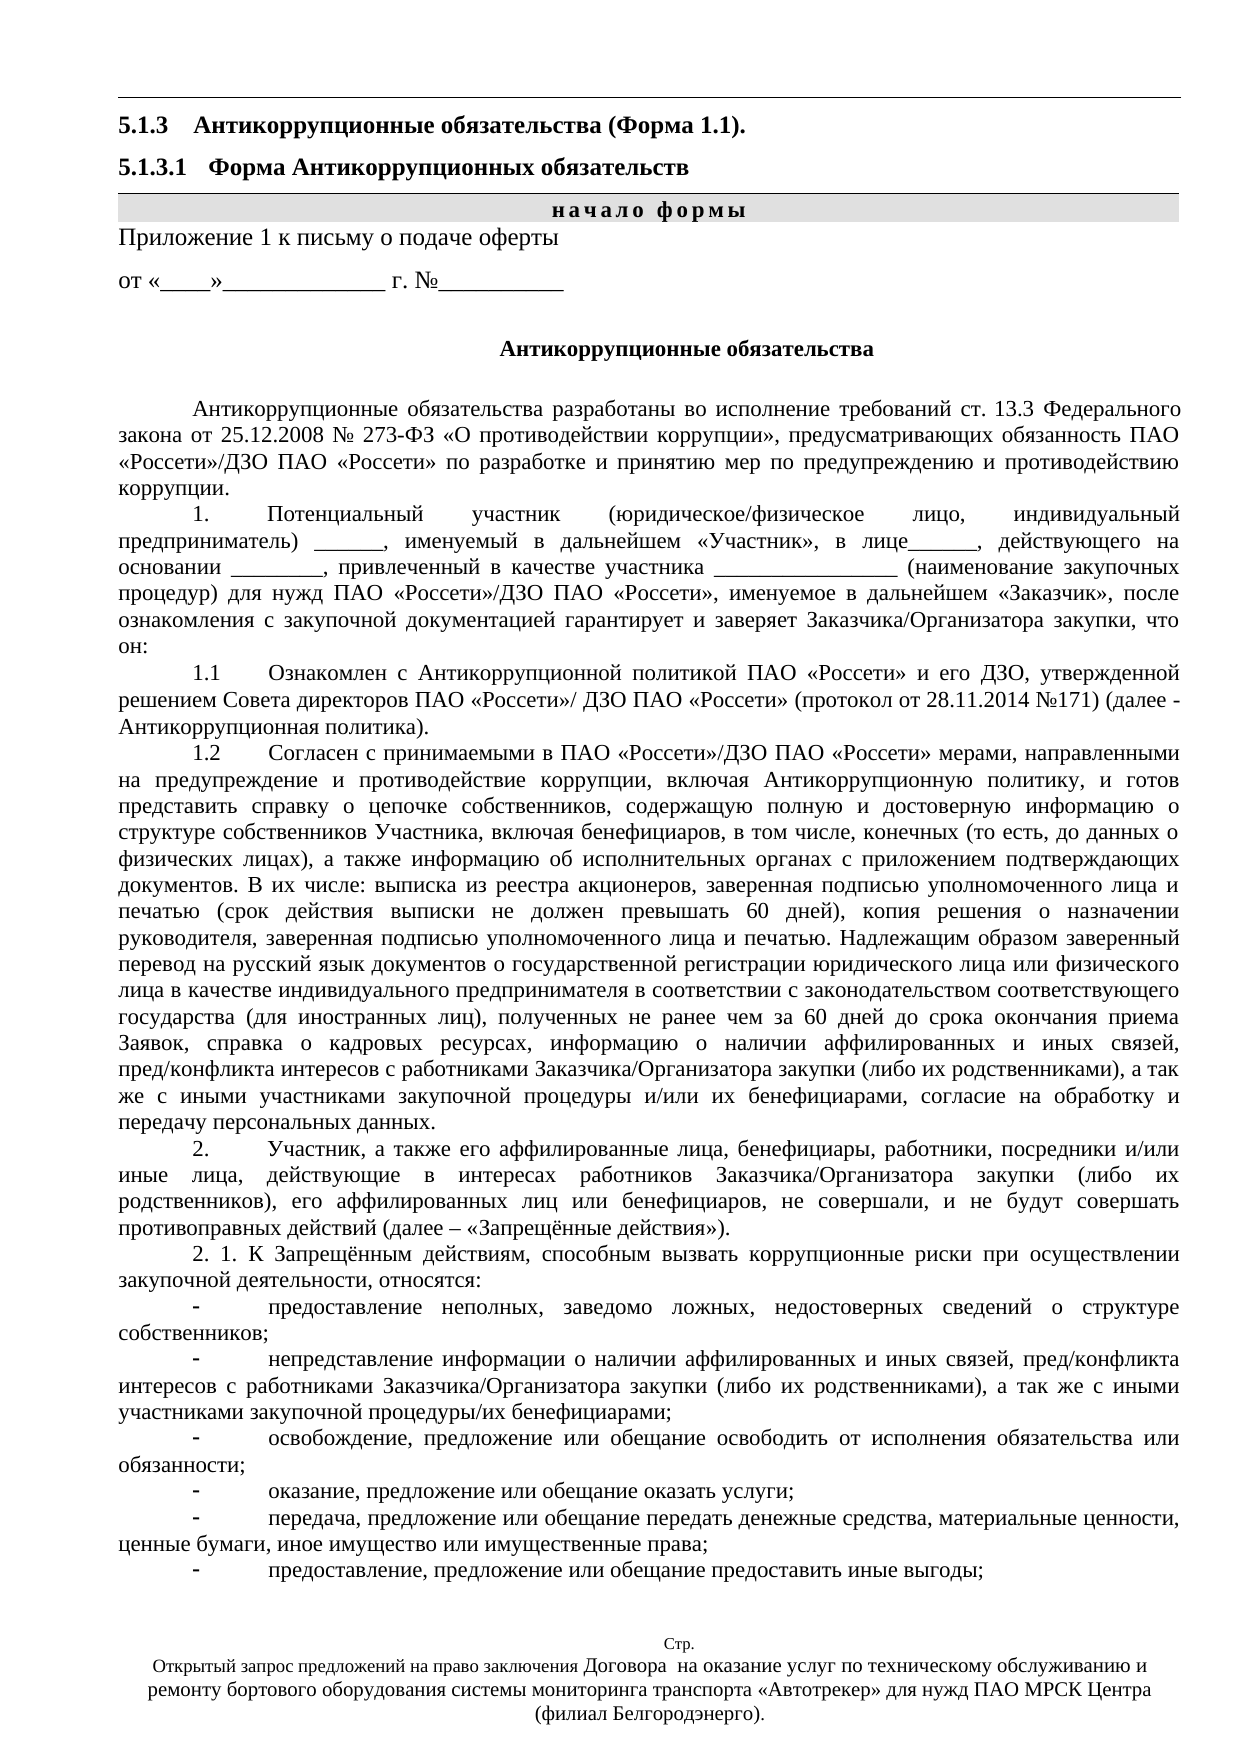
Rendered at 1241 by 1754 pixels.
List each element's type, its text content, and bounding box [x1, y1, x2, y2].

list предоставление неполных, заведомо ложных, недостоверных сведений о структуре собственников; [118, 1293, 1181, 1345]
text Антикоррупционные обязательства [118, 335, 1181, 361]
text Приложение 1 к письму о подаче оферты [118, 222, 1181, 251]
list предоставление, предложение или обещание предоставить иные выгоды; [118, 1556, 1181, 1583]
list освобождение, предложение или обещание освободить от исполнения обязательства или обязанности; [118, 1424, 1181, 1477]
subtitle Антикоррупционные обязательства (Форма 1.1). [118, 111, 1181, 139]
list непредставление информации о наличии аффилированных и иных связей, пред/конфликта интересов с работниками Заказчика/Организатора закупки (либо их родственниками), а так же с иными участниками закупочной процедуры/их бенефициарами; [118, 1345, 1181, 1424]
text начало формы [118, 194, 1179, 222]
text 2. 1. К Запрещённым действиям, способным вызвать коррупционные риски при осуществлении закупочной деятельности, относятся: [118, 1240, 1181, 1293]
text Антикоррупционные обязательства разработаны во исполнение требований ст. 13.3 Федерального закона от 25.12.2008 № 273-ФЗ «О противодействии коррупции», предусматривающих обязанность ПАО «Россети»/ДЗО ПАО «Россети» по разработке и принятию мер по предупреждению и противодействию коррупции. [118, 395, 1181, 500]
list Согласен с принимаемыми в ПАО «Россети»/ДЗО ПАО «Россети» мерами, направленными на предупреждение и противодействие коррупции, включая Антикоррупционную политику, и готов представить справку о цепочке собственников, содержащую полную и достоверную информацию о структуре собственников Участника, включая бенефициаров, в том числе, конечных (то есть, до данных о физических лицах), а также информацию об исполнительных органах с приложением подтверждающих документов. В их числе: выписка из реестра акционеров, заверенная подписью уполномоченного лица и печатью (срок действия выписки не должен превышать 60 дней), копия решения о назначении руководителя, заверенная подписью уполномоченного лица и печатью. Надлежащим образом заверенный перевод на русский язык документов о государственной регистрации юридического лица или физического лица в качестве индивидуального предпринимателя в соответствии с законодательством соответствующего государства (для иностранных лиц), полученных не ранее чем за 60 дней до срока окончания приема Заявок, справка о кадровых ресурсах, информацию о наличии аффилированных и иных связей, пред/конфликта интересов с работниками Заказчика/Организатора закупки (либо их родственниками), а так же с иными участниками закупочной процедуры и/или их бенефициарами, согласие на обработку и передачу персональных данных. [118, 739, 1181, 1134]
subtitle Форма Антикоррупционных обязательств [118, 152, 1181, 181]
text 1.1 Ознакомлен с Антикоррупционной политикой ПАО «Россети» и его ДЗО, утвержденной решением Совета директоров ПАО «Россети»/ ДЗО ПАО «Россети» (протокол от 28.11.2014 №171) (далее - Антикоррупционная политика). [118, 658, 1181, 739]
text от «____»_____________ г. №__________ [118, 266, 1181, 294]
list Участник, а также его аффилированные лица, бенефициары, работники, посредники и/или иные лица, действующие в интересах работников Заказчика/Организатора закупки (либо их родственников), его аффилированных лиц или бенефициаров, не совершали, и не будут совершать противоправных действий (далее – «Запрещённые действия»). [118, 1134, 1181, 1240]
list передача, предложение или обещание передать денежные средства, материальные ценности, ценные бумаги, иное имущество или имущественные права; [118, 1503, 1181, 1556]
list Потенциальный участник (юридическое/физическое лицо, индивидуальный предприниматель) ______, именуемый в дальнейшем «Участник», в лице______, действующего на основании ________, привлеченный в качестве участника ________________ (наименование закупочных процедур) для нужд ПАО «Россети»/ДЗО ПАО «Россети», именуемое в дальнейшем «Заказчик», после ознакомления с закупочной документацией гарантирует и заверяет Заказчика/Организатора закупки, что он: [118, 500, 1181, 658]
list оказание, предложение или обещание оказать услуги; [118, 1477, 1181, 1503]
